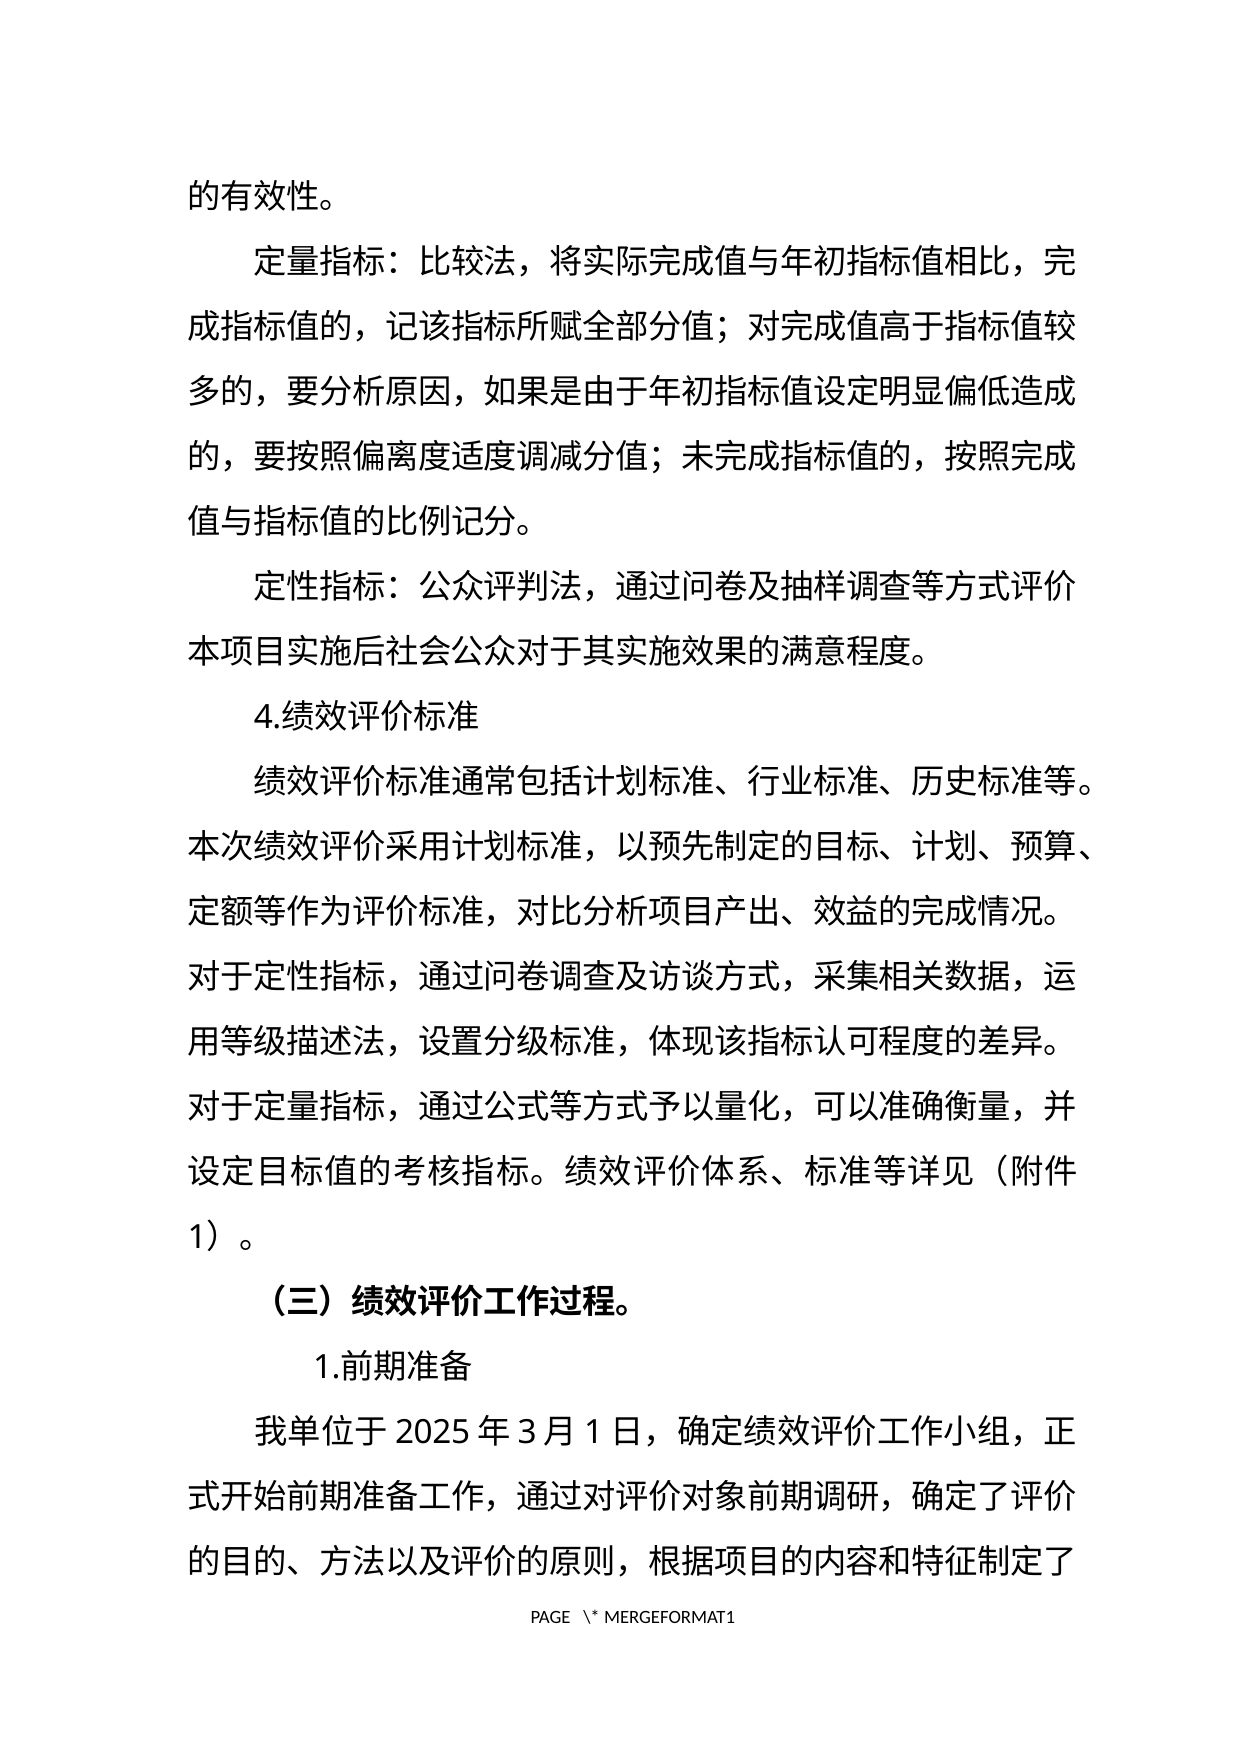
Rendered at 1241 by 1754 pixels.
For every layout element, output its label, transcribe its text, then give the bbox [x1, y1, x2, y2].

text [187, 162, 1078, 1267]
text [187, 1332, 1078, 1592]
text （三）绩效评价工作过程。 [187, 1267, 1078, 1332]
